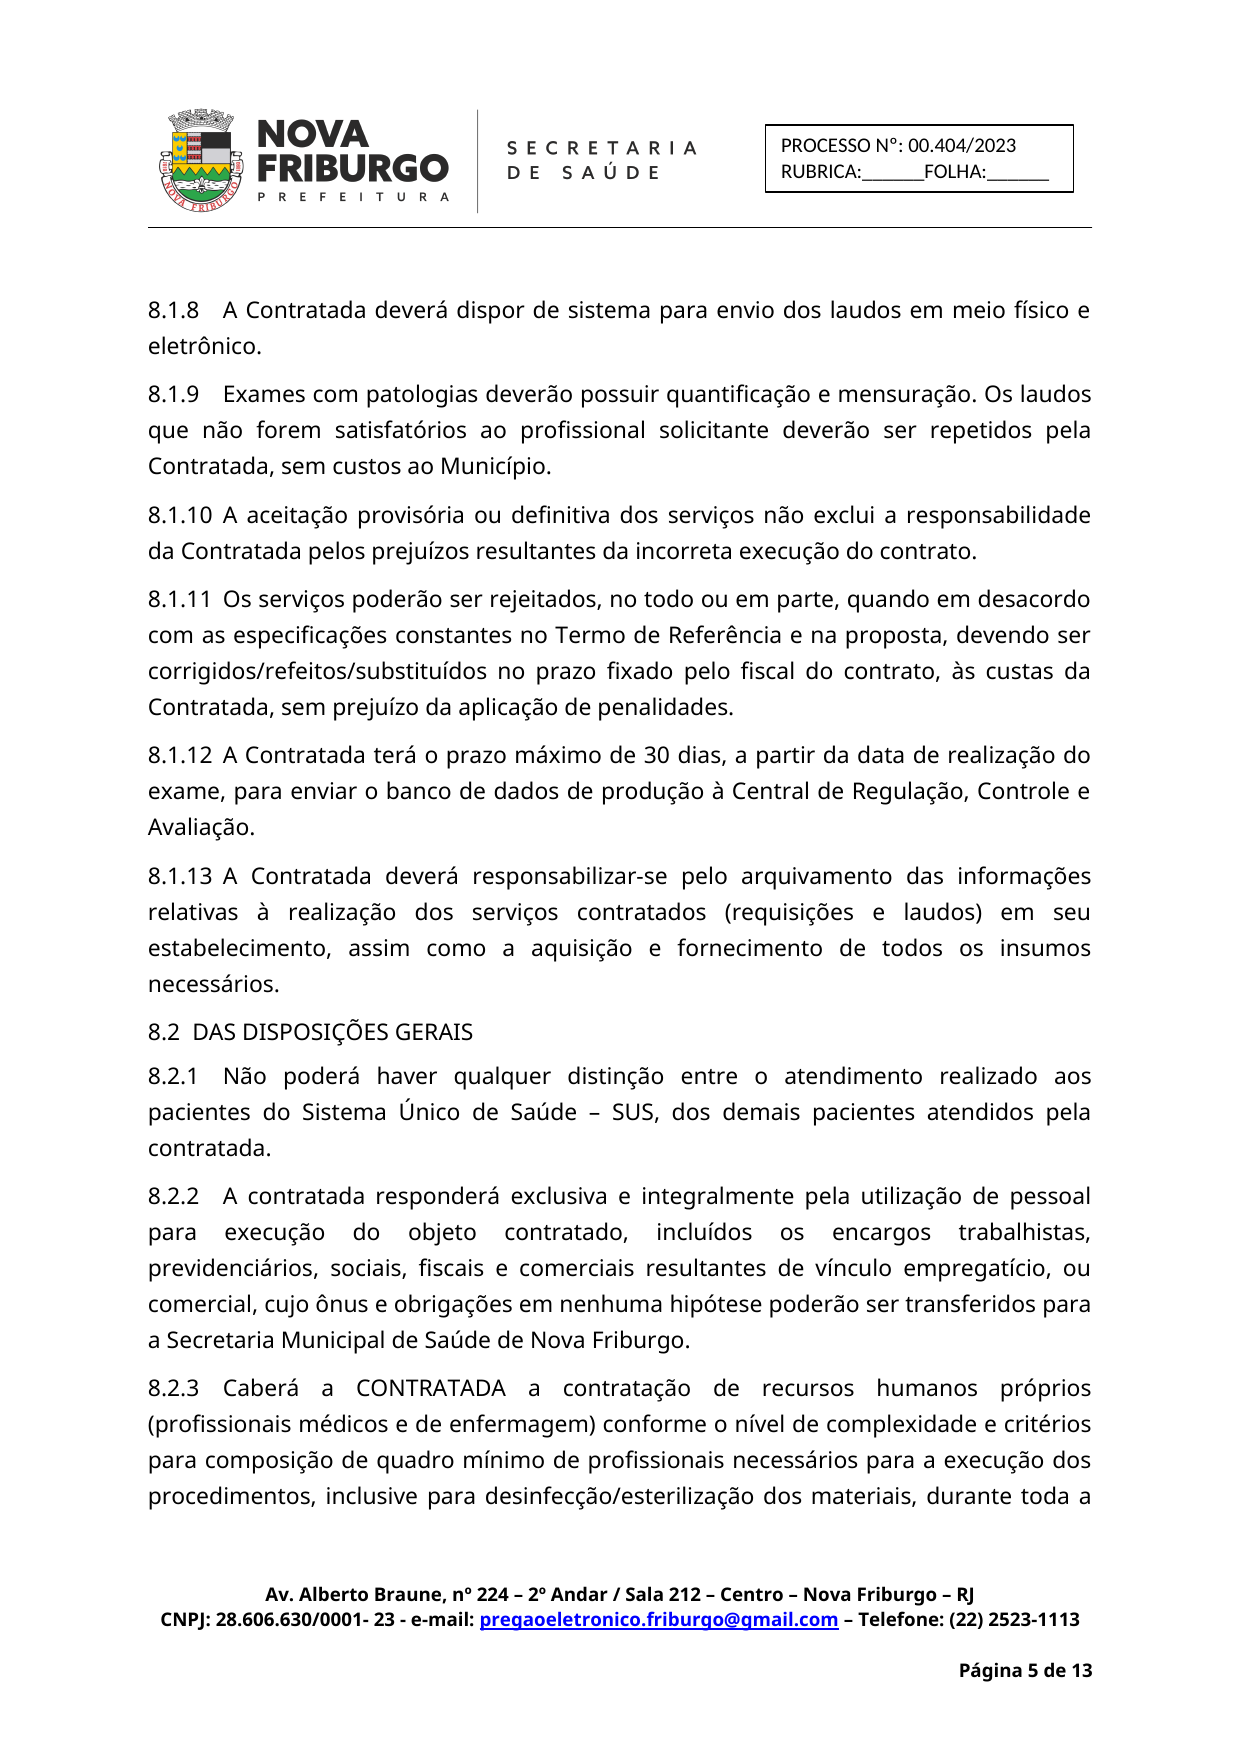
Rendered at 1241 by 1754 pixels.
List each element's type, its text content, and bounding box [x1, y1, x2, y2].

list Os serviços poderão ser rejeitados, no todo ou em parte, quando em desacordo com as especificações constantes no Termo de Referência e na proposta, devendo ser corrigidos/refeitos/substituídos no prazo fixado pelo fiscal do contrato, às custas da Contratada, sem prejuízo da aplicação de penalidades. [148, 583, 1092, 722]
list A aceitação provisória ou definitiva dos serviços não exclui a responsabilidade da Contratada pelos prejuízos resultantes da incorreta execução do contrato. [148, 499, 1092, 566]
list A Contratada deverá dispor de sistema para envio dos laudos em meio físico e eletrônico. [148, 294, 1092, 361]
picture [147, 100, 712, 225]
list DAS DISPOSIÇÕES GERAIS [148, 1016, 1092, 1047]
list A Contratada terá o prazo máximo de 30 dias, a partir da data de realização do exame, para enviar o banco de dados de produção à Central de Regulação, Controle e Avaliação. [148, 739, 1092, 842]
list A Contratada deverá responsabilizar-se pelo arquivamento das informações relativas à realização dos serviços contratados (requisições e laudos) em seu estabelecimento, assim como a aquisição e fornecimento de todos os insumos necessários. [148, 860, 1092, 999]
list Não poderá haver qualquer distinção entre o atendimento realizado aos pacientes do Sistema Único de Saúde – SUS, dos demais pacientes atendidos pela contratada. [148, 1060, 1092, 1163]
list Exames com patologias deverão possuir quantificação e mensuração. Os laudos que não forem satisfatórios ao profissional solicitante deverão ser repetidos pela Contratada, sem custos ao Município. [148, 378, 1092, 482]
list A contratada responderá exclusiva e integralmente pela utilização de pessoal para execução do objeto contratado, incluídos os encargos trabalhistas, previdenciários, sociais, fiscais e comerciais resultantes de vínculo empregatício, ou comercial, cujo ônus e obrigações em nenhuma hipótese poderão ser transferidos para a Secretaria Municipal de Saúde de Nova Friburgo. [148, 1180, 1092, 1355]
